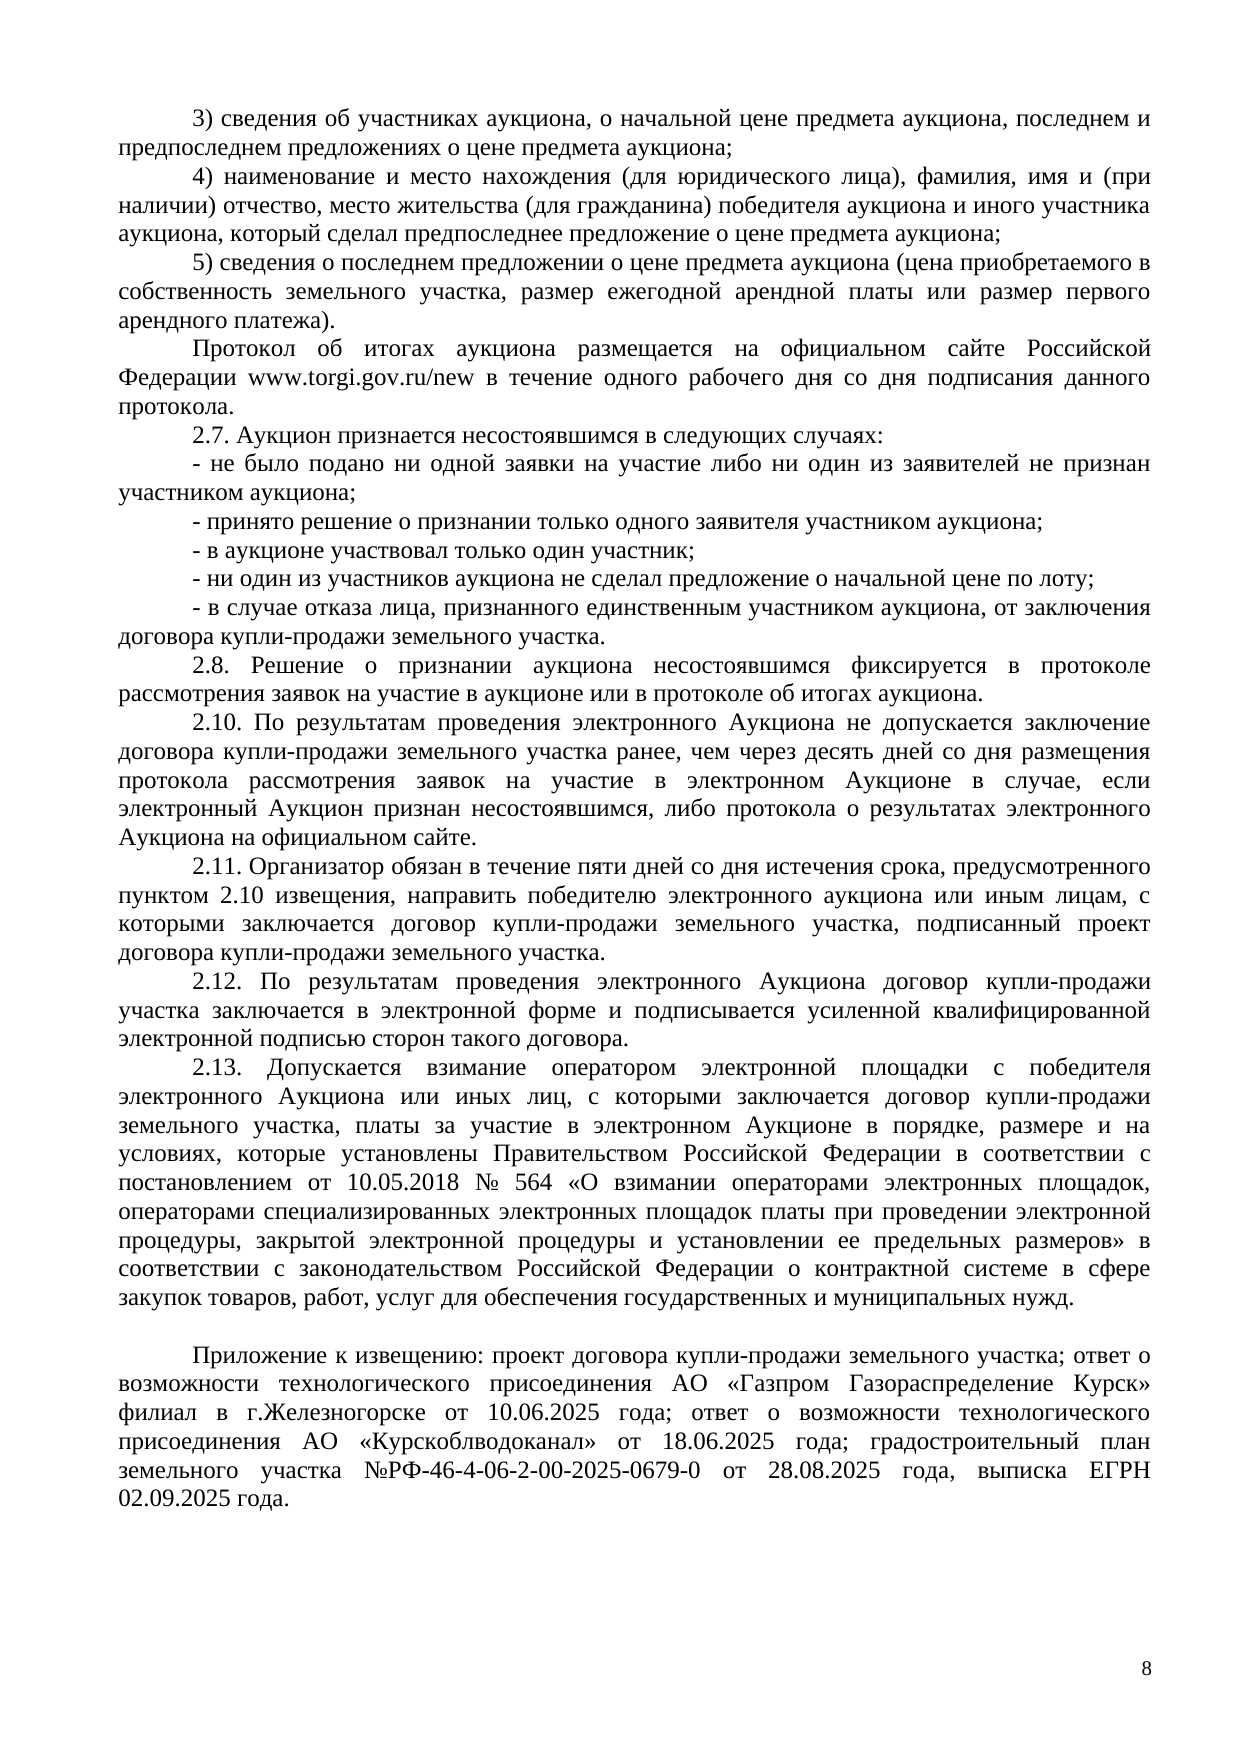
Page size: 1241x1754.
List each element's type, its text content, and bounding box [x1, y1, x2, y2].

text - не было подано ни одной заявки на участие либо ни один из заявителей не признан участником аукциона; [118, 448, 1152, 506]
text 2.11. Организатор обязан в течение пяти дней со дня истечения срока, предусмотренного пунктом 2.10 извещения, направить победителю электронного аукциона или иным лицам, с которыми заключается договор купли-продажи земельного участка, подписанный проект договора купли-продажи земельного участка. [118, 851, 1152, 966]
text 5) сведения о последнем предложении о цене предмета аукциона (цена приобретаемого в собственность земельного участка, размер ежегодной арендной платы или размер первого арендного платежа). [118, 247, 1152, 333]
text 2.13. Допускается взимание оператором электронной площадки с победителя электронного Аукциона или иных лиц, с которыми заключается договор купли-продажи земельного участка, платы за участие в электронном Аукционе в порядке, размере и на условиях, которые установлены Правительством Российской Федерации в соответствии с постановлением от 10.05.2018 № 564 «О взимании операторами электронных площадок, операторами специализированных электронных площадок платы при проведении электронной процедуры, закрытой электронной процедуры и установлении ее предельных размеров» в соответствии с законодательством Российской Федерации о контрактной системе в сфере закупок товаров, работ, услуг для обеспечения государственных и муниципальных нужд. [118, 1052, 1152, 1311]
text Приложение к извещению: проект договора купли-продажи земельного участка; ответ о возможности технологического присоединения АО «Газпром Газораспределение Курск» филиал в г.Железногорске от 10.06.2025 года; ответ о возможности технологического присоединения АО «Курскоблводоканал» от 18.06.2025 года; градостроительный план земельного участка №РФ-46-4-06-2-00-2025-0679-0 от 28.08.2025 года, выписка ЕГРН 02.09.2025 года. [118, 1340, 1152, 1512]
text - ни один из участников аукциона не сделал предложение о начальной цене по лоту; [118, 563, 1152, 592]
text 3) сведения об участниках аукциона, о начальной цене предмета аукциона, последнем и предпоследнем предложениях о цене предмета аукциона; [118, 103, 1152, 161]
text 2.12. По результатам проведения электронного Аукциона договор купли-продажи участка заключается в электронной форме и подписывается усиленной квалифицированной электронной подписью сторон такого договора. [118, 966, 1152, 1052]
text 2.7. Аукцион признается несостоявшимся в следующих случаях: [118, 420, 1152, 448]
text - принято решение о признании только одного заявителя участником аукциона; [118, 506, 1152, 535]
text - в случае отказа лица, признанного единственным участником аукциона, от заключения договора купли-продажи земельного участка. [118, 592, 1152, 650]
text Протокол об итогах аукциона размещается на официальном сайте Российской Федерации www.torgi.gov.ru/new в течение одного рабочего дня со дня подписания данного протокола. [118, 333, 1152, 420]
text - в аукционе участвовал только один участник; [118, 535, 1152, 563]
text 4) наименование и место нахождения (для юридического лица), фамилия, имя и (при наличии) отчество, место жительства (для гражданина) победителя аукциона и иного участника аукциона, который сделал предпоследнее предложение о цене предмета аукциона; [118, 161, 1152, 247]
text 2.8. Решение о признании аукциона несостоявшимся фиксируется в протоколе рассмотрения заявок на участие в аукционе или в протоколе об итогах аукциона. [118, 650, 1152, 707]
text 2.10. По результатам проведения электронного Аукциона не допускается заключение договора купли-продажи земельного участка ранее, чем через десять дней со дня размещения протокола рассмотрения заявок на участие в электронном Аукционе в случае, если электронный Аукцион признан несостоявшимся, либо протокола о результатах электронного Аукциона на официальном сайте. [118, 707, 1152, 851]
